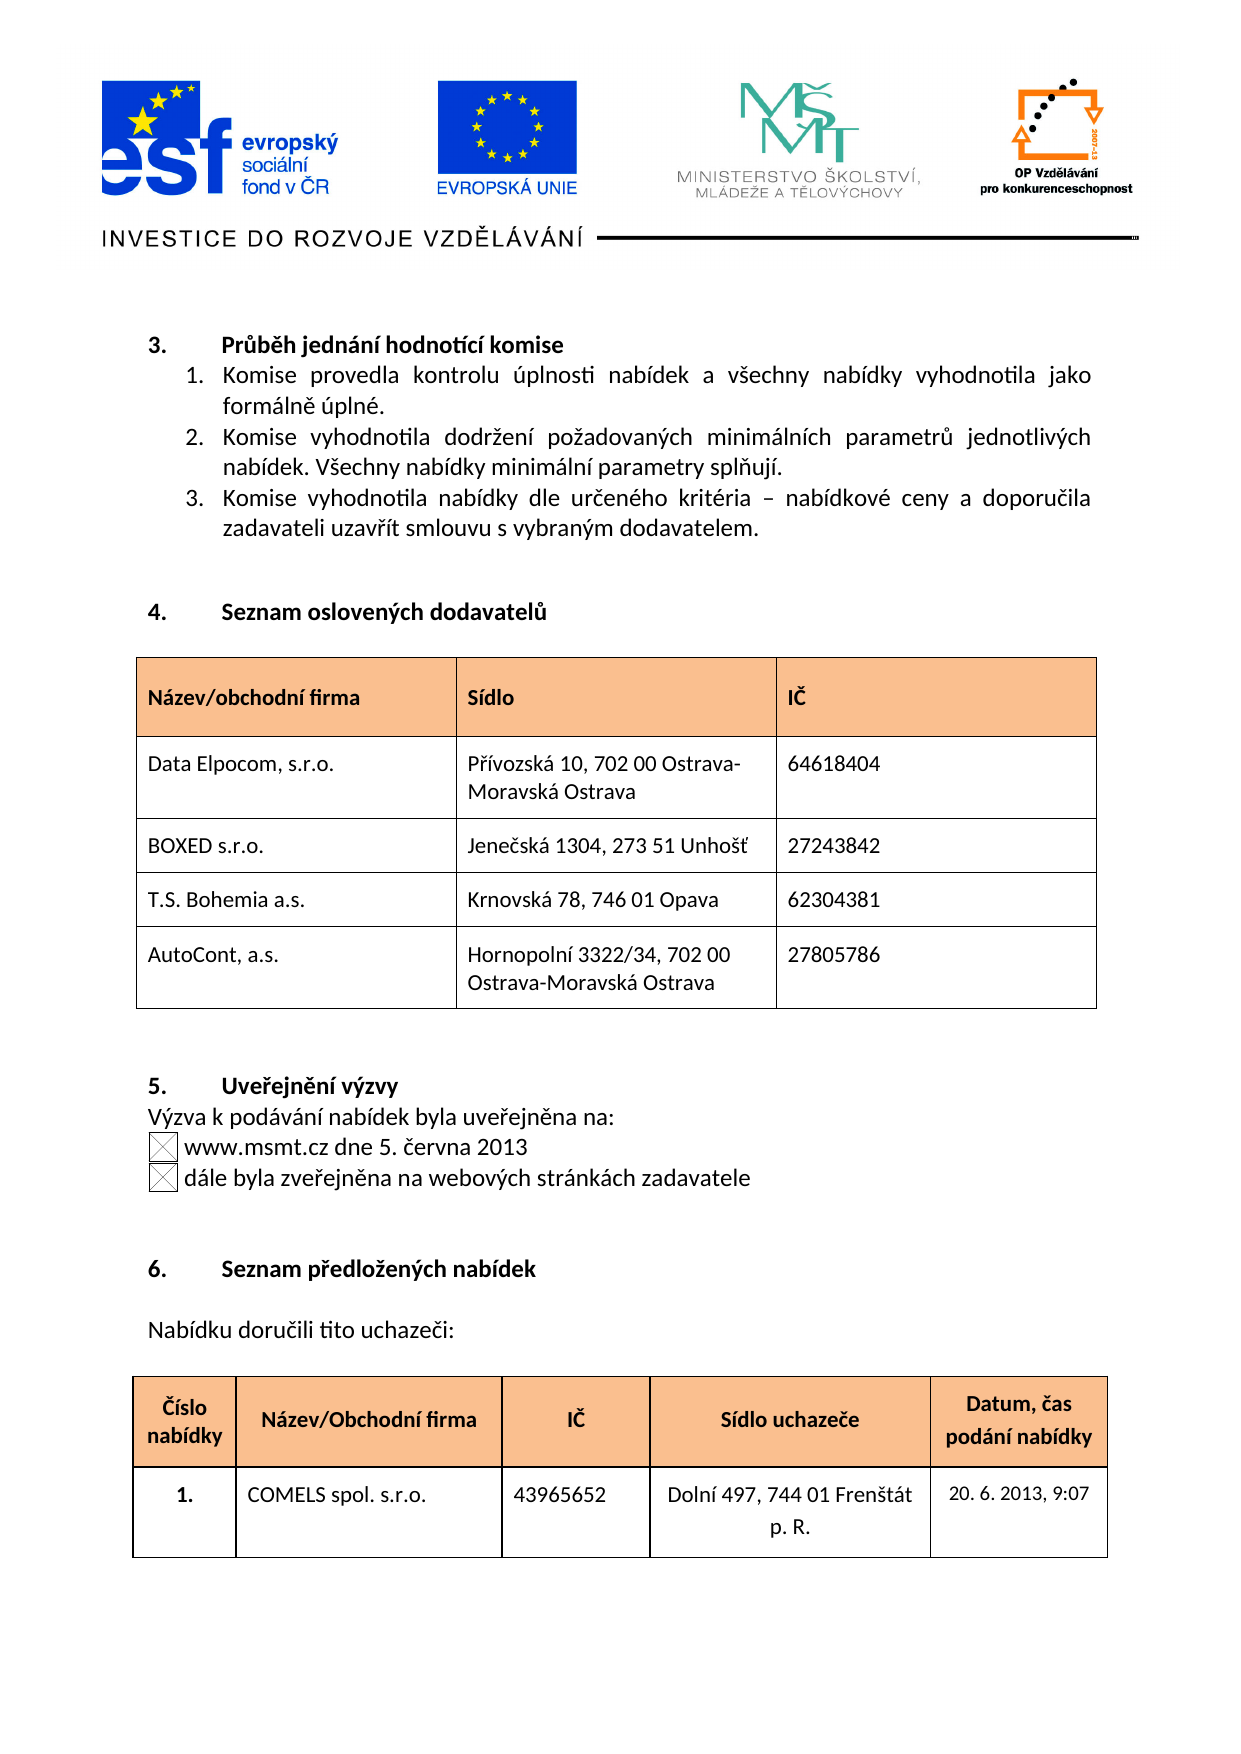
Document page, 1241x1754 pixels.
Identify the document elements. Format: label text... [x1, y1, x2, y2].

list Komise vyhodnotila dodržení požadovaných minimálních parametrů jednotlivých nabídek. Všechny nabídky minimální parametry splňují. [185, 421, 1092, 482]
table_cell T.S. Bohemia a.s. [137, 873, 456, 926]
table_header Název/Obchodní firma [237, 1377, 501, 1466]
list dále byla zveřejněna na webových stránkách zadavatele [178, 1162, 1092, 1192]
table_cell Krnovská 78, 746 01 Opava [457, 873, 776, 926]
table_header Číslo nabídky [134, 1377, 235, 1466]
table_header IČ [777, 658, 1096, 736]
table_cell Jenečská 1304, 273 51 Unhošť [457, 819, 776, 872]
table_cell 64618404 [777, 737, 1096, 818]
list www.msmt.cz dne 5. června 2013 [148, 1131, 1092, 1162]
list Výzva k podávání nabídek byla uveřejněna na: [148, 1101, 1092, 1131]
table_header Sídlo uchazeče [651, 1377, 930, 1466]
picture [56, 44, 1180, 270]
list Uveřejnění výzvy [148, 1070, 1092, 1101]
list Seznam předložených nabídek [148, 1253, 1092, 1284]
table_cell COMELS spol. s.r.o. [237, 1468, 501, 1557]
table_header Datum, čas podání nabídky [931, 1377, 1107, 1466]
table_cell 1. [134, 1468, 235, 1557]
table_cell 20. 6. 2013, 9:07 [931, 1468, 1107, 1557]
table_cell AutoCont, a.s. [137, 927, 456, 1008]
list Komise vyhodnotila nabídky dle určeného kritéria – nabídkové ceny a doporučila zadavateli uzavřít smlouvu s vybraným dodavatelem. [185, 482, 1092, 543]
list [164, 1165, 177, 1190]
list Komise provedla kontrolu úplnosti nabídek a všechny nabídky vyhodnotila jako formálně úplné. [185, 360, 1092, 421]
table_cell 62304381 [777, 873, 1096, 926]
table_cell Dolní 497, 744 01 Frenštát p. R. [651, 1468, 930, 1557]
list Průběh jednání hodnotící komise [148, 329, 1092, 360]
table_cell 27243842 [777, 819, 1096, 872]
table_cell Přívozská 10, 702 00 Ostrava-Moravská Ostrava [457, 737, 776, 818]
table_cell 27805786 [777, 927, 1096, 1008]
table_cell Hornopolní 3322/34, 702 00 Ostrava-Moravská Ostrava [457, 927, 776, 1008]
table_header Název/obchodní firma [137, 658, 456, 736]
table_cell Data Elpocom, s.r.o. [137, 737, 456, 818]
list Seznam oslovených dodavatelů [148, 596, 1092, 626]
table_header IČ [503, 1377, 649, 1466]
text Nabídku doručili tito uchazeči: [148, 1314, 1092, 1345]
table_header Sídlo [457, 658, 776, 736]
table_cell 43965652 [503, 1468, 649, 1557]
table_cell BOXED s.r.o. [137, 819, 456, 872]
